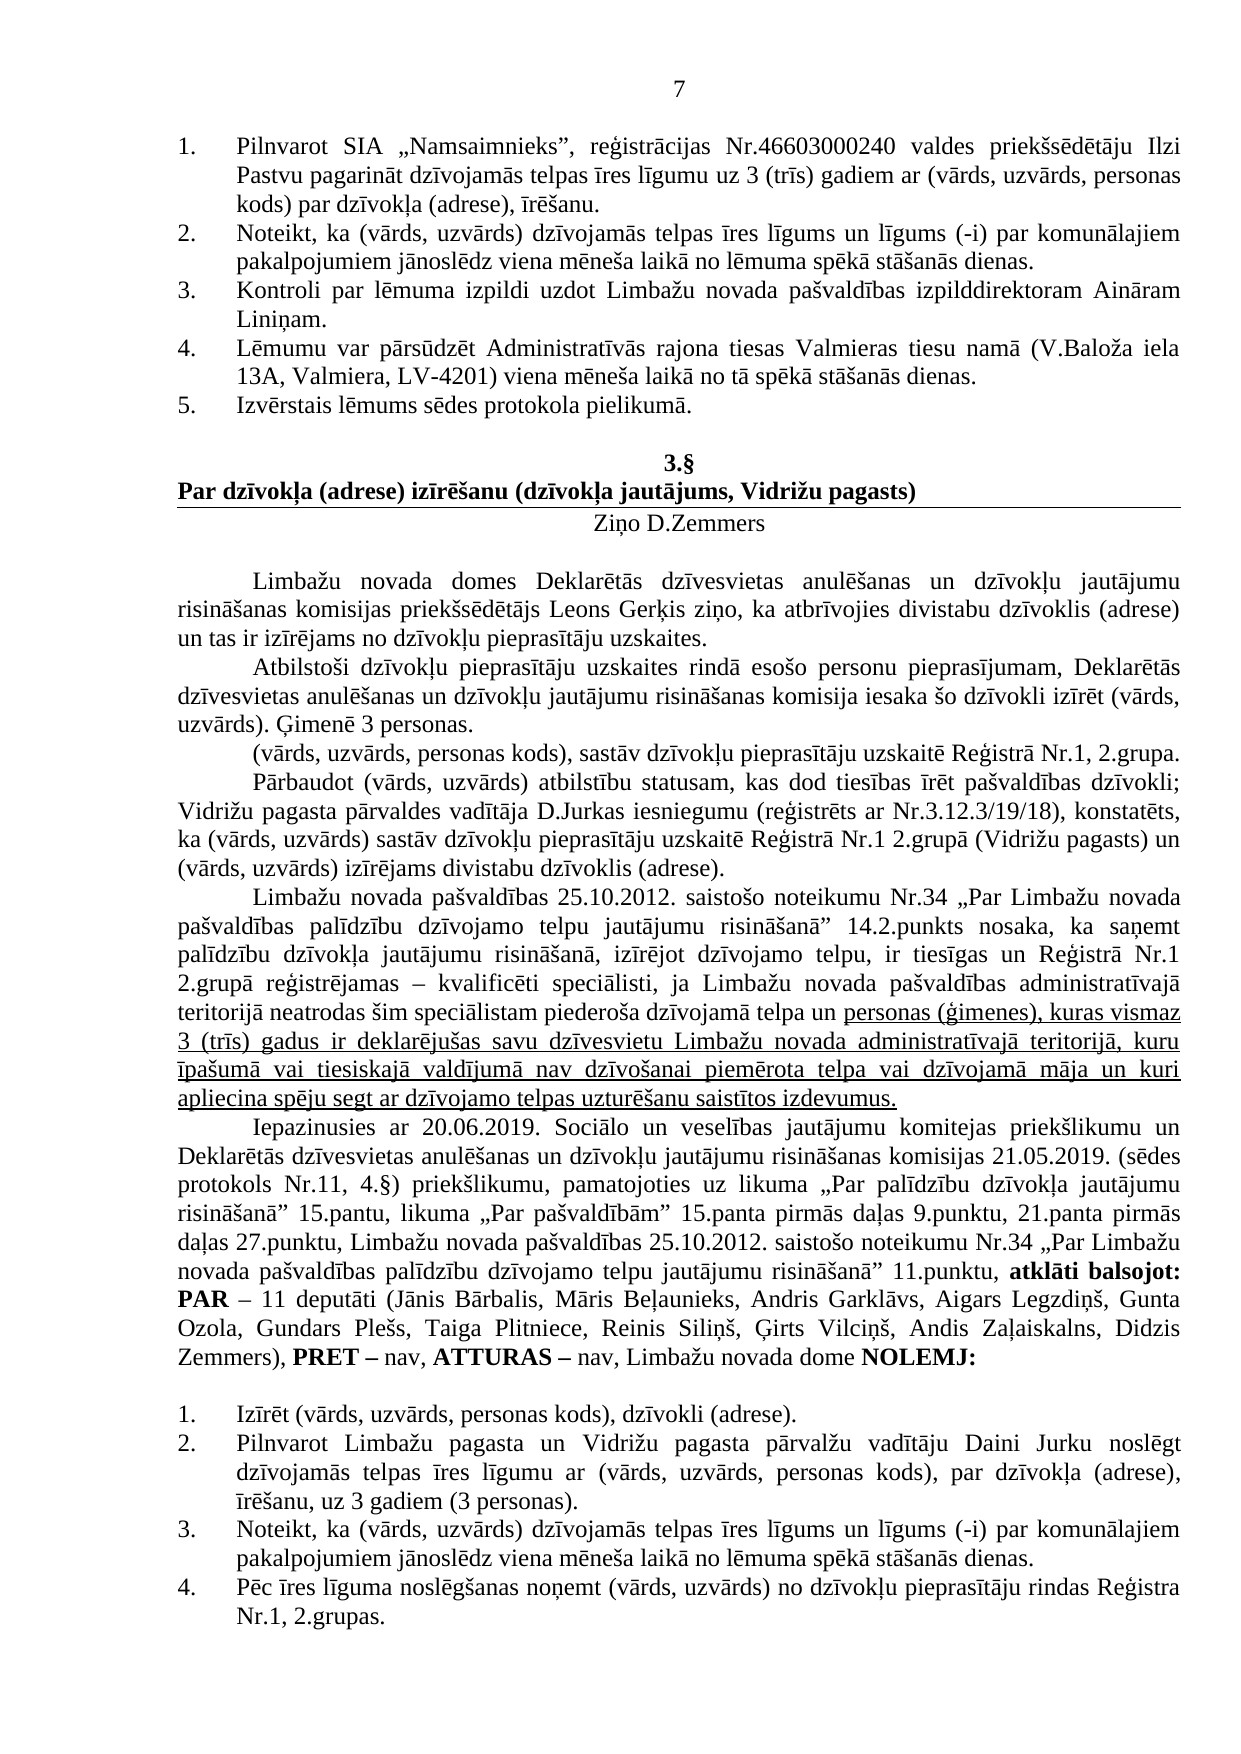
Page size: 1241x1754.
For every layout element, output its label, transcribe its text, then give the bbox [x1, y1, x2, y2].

list Noteikt, ka (vārds, uzvārds) dzīvojamās telpas īres līgums un līgums (-i) par komunālajiem pakalpojumiem jānoslēdz viena mēneša laikā no lēmuma spēkā stāšanās dienas. [177, 1514, 1181, 1572]
list Pēc īres līguma noslēgšanas noņemt (vārds, uzvārds) no dzīvokļu pieprasītāju rindas Reģistra Nr.1, 2.grupas. [177, 1572, 1181, 1629]
text Iepazinusies ar 20.06.2019. Sociālo un veselības jautājumu komitejas priekšlikumu un Deklarētās dzīvesvietas anulēšanas un dzīvokļu jautājumu risināšanas komisijas 21.05.2019. (sēdes protokols Nr.11, 4.§) priekšlikumu, pamatojoties uz likuma „Par palīdzību dzīvokļa jautājumu risināšanā” 15.pantu, likuma „Par pašvaldībām” 15.panta pirmās daļas 9.punktu, 21.panta pirmās daļas 27.punktu, Limbažu novada pašvaldības 25.10.2012. saistošo noteikumu Nr.34 „Par Limbažu novada pašvaldības palīdzību dzīvojamo telpu jautājumu risināšanā” 11.punktu, atklāti balsojot: PAR – 11 deputāti (Jānis Bārbalis, Māris Beļaunieks, Andris Garklāvs, Aigars Legzdiņš, Gunta Ozola, Gundars Plešs, Taiga Plitniece, Reinis Siliņš, Ģirts Vilciņš, Andis Zaļaiskalns, Didzis Zemmers), PRET – nav, ATTURAS – nav, Limbažu novada dome NOLEMJ: [177, 1112, 1181, 1371]
text Ziņo D.Zemmers [177, 508, 1181, 537]
text Atbilstoši dzīvokļu pieprasītāju uzskaites rindā esošo personu pieprasījumam, Deklarētās dzīvesvietas anulēšanas un dzīvokļu jautājumu risināšanas komisija iesaka šo dzīvokli izīrēt (vārds, uzvārds). Ģimenē 3 personas. [177, 652, 1181, 738]
list Kontroli par lēmuma izpildi uzdot Limbažu novada pašvaldības izpilddirektoram Aināram Liniņam. [177, 275, 1181, 333]
list Pilnvarot SIA „Namsaimnieks”, reģistrācijas Nr.46603000240 valdes priekšsēdētāju Ilzi Pastvu pagarināt dzīvojamās telpas īres līgumu uz 3 (trīs) gadiem ar (vārds, uzvārds, personas kods) par dzīvokļa (adrese), īrēšanu. [177, 131, 1181, 218]
text (vārds, uzvārds, personas kods), sastāv dzīvokļu pieprasītāju uzskaitē Reģistrā Nr.1, 2.grupa. [177, 738, 1181, 767]
list Noteikt, ka (vārds, uzvārds) dzīvojamās telpas īres līgums un līgums (-i) par komunālajiem pakalpojumiem jānoslēdz viena mēneša laikā no lēmuma spēkā stāšanās dienas. [177, 218, 1181, 275]
list Izīrēt (vārds, uzvārds, personas kods), dzīvokli (adrese). [177, 1399, 1181, 1428]
list Izvērstais lēmums sēdes protokola pielikumā. [177, 390, 1181, 419]
list Lēmumu var pārsūdzēt Administratīvās rajona tiesas Valmieras tiesu namā (V.Baloža iela 13A, Valmiera, LV-4201) viena mēneša laikā no tā spēkā stāšanās dienas. [177, 333, 1181, 390]
list Pilnvarot Limbažu pagasta un Vidrižu pagasta pārvalžu vadītāju Daini Jurku noslēgt dzīvojamās telpas īres līgumu ar (vārds, uzvārds, personas kods), par dzīvokļa (adrese), īrēšanu, uz 3 gadiem (3 personas). [177, 1428, 1181, 1514]
text 3.§ [177, 448, 1181, 476]
text Pārbaudot (vārds, uzvārds) atbilstību statusam, kas dod tiesības īrēt pašvaldības dzīvokli; Vidrižu pagasta pārvaldes vadītāja D.Jurkas iesniegumu (reģistrēts ar Nr.3.12.3/19/18), konstatēts, ka (vārds, uzvārds) sastāv dzīvokļu pieprasītāju uzskaitē Reģistrā Nr.1 2.grupā (Vidrižu pagasts) un (vārds, uzvārds) izīrējams divistabu dzīvoklis (adrese). [177, 767, 1181, 882]
text Limbažu novada pašvaldības 25.10.2012. saistošo noteikumu Nr.34 „Par Limbažu novada pašvaldības palīdzību dzīvojamo telpu jautājumu risināšanā” 14.2.punkts nosaka, ka saņemt palīdzību dzīvokļa jautājumu risināšanā, izīrējot dzīvojamo telpu, ir tiesīgas un Reģistrā Nr.1 2.grupā reģistrējamas – kvalificēti speciālisti, ja Limbažu novada pašvaldības administratīvajā teritorijā neatrodas šim speciālistam piederoša dzīvojamā telpa un personas (ģimenes), kuras vismaz 3 (trīs) gadus ir deklarējušas savu dzīvesvietu Limbažu novada administratīvajā teritorijā, kuru īpašumā vai tiesiskajā valdījumā nav dzīvošanai piemērota telpa vai dzīvojamā māja un kuri apliecina spēju segt ar dzīvojamo telpas uzturēšanu saistītos izdevumus. [177, 882, 1181, 1079]
text Limbažu novada domes Deklarētās dzīvesvietas anulēšanas un dzīvokļu jautājumu risināšanas komisijas priekšsēdētājs Leons Gerķis ziņo, ka atbrīvojies divistabu dzīvoklis (adrese) un tas ir izīrējams no dzīvokļu pieprasītāju uzskaites. [177, 566, 1181, 652]
text Par dzīvokļa (adrese) izīrēšanu (dzīvokļa jautājums, Vidrižu pagasts) [177, 476, 1181, 507]
